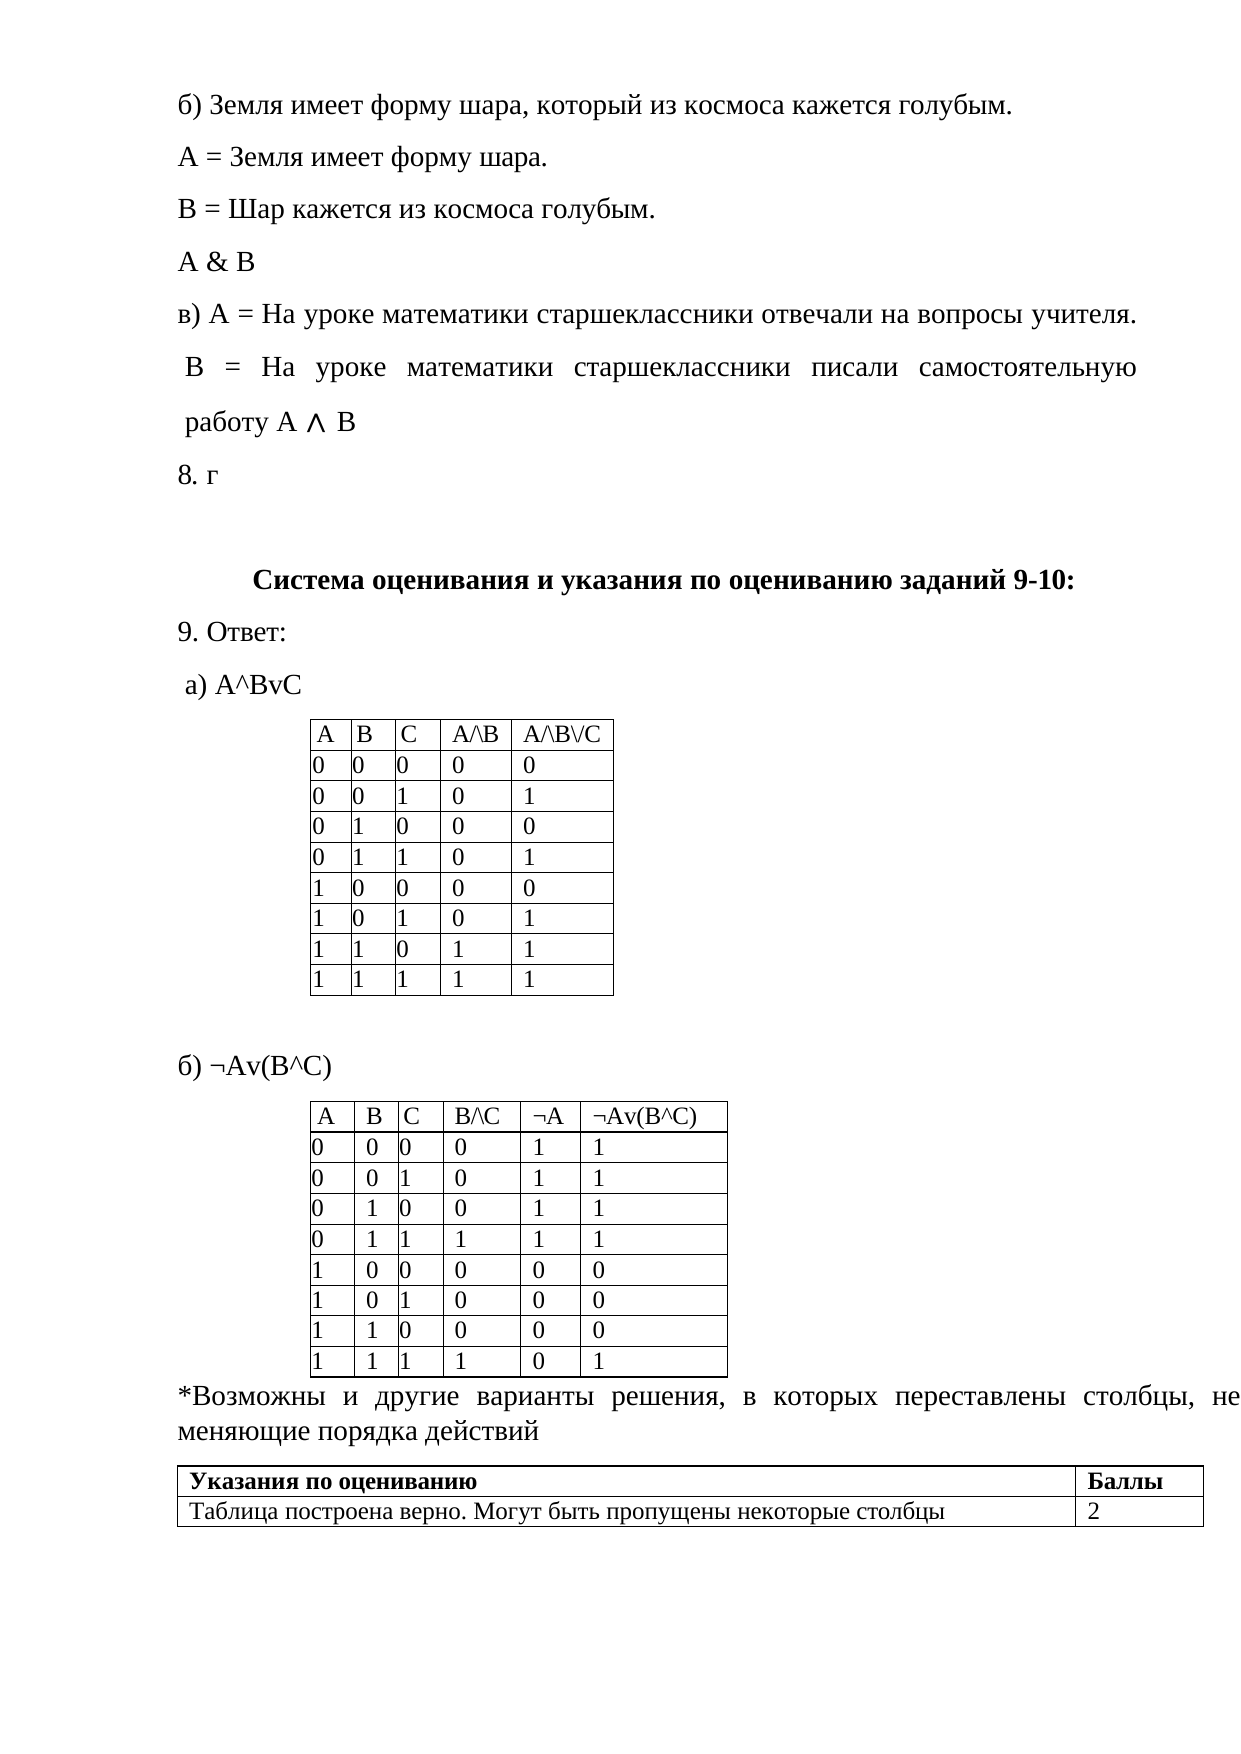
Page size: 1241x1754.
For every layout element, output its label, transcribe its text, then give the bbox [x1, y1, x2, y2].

table_cell 1 [444, 1347, 520, 1376]
table_cell 1 [512, 843, 613, 872]
table_cell 0 [399, 1255, 443, 1285]
table_cell 0 [441, 781, 511, 811]
table_cell 0 [352, 781, 395, 811]
table_cell 0 [396, 751, 440, 780]
list г [177, 457, 1240, 491]
table_header A [311, 720, 351, 749]
text B = Шар кажется из космоса голубым. [177, 192, 1240, 225]
table_cell 0 [355, 1163, 398, 1193]
table_cell 0 [512, 873, 613, 903]
table_cell 0 [441, 873, 511, 903]
table_cell 1 [399, 1225, 443, 1254]
table_cell 0 [355, 1133, 398, 1162]
table_cell 1 [311, 1316, 354, 1346]
table_cell 1 [311, 1255, 354, 1285]
table_cell 0 [441, 751, 511, 780]
table_cell 1 [352, 812, 395, 842]
table_cell 0 [399, 1316, 443, 1346]
table_cell 0 [396, 934, 440, 964]
table_header Баллы [1076, 1467, 1203, 1496]
table_cell 0 [355, 1255, 398, 1285]
table_cell 0 [444, 1163, 520, 1193]
table_cell 1 [396, 965, 440, 994]
table_cell 0 [521, 1316, 580, 1346]
table_cell 1 [311, 965, 351, 994]
table_cell 0 [521, 1255, 580, 1285]
table_cell 0 [311, 1225, 354, 1254]
table_header C [399, 1102, 443, 1131]
table_cell 1 [355, 1225, 398, 1254]
table_cell 1 [355, 1194, 398, 1223]
text а) A^BvC [184, 667, 1240, 700]
text б) ¬Av(B^C) [177, 1048, 1240, 1082]
table_header B [352, 720, 395, 749]
table_cell 1 [521, 1133, 580, 1162]
table_cell 1 [399, 1163, 443, 1193]
table_cell 1 [396, 904, 440, 933]
table_cell 0 [355, 1286, 398, 1315]
table_cell 1 [311, 1286, 354, 1315]
text A = Земля имеет форму шара. [177, 139, 1240, 173]
subtitle Система оценивания и указания по оцениванию заданий 9-10: [252, 562, 1240, 595]
table_cell 1 [521, 1194, 580, 1223]
table_cell 0 [311, 781, 351, 811]
table_cell 0 [444, 1286, 520, 1315]
table_cell 0 [311, 812, 351, 842]
table_header ¬A [521, 1102, 580, 1131]
table_cell 0 [352, 873, 395, 903]
table_header ¬Av(B^C) [581, 1102, 727, 1131]
table_cell Таблица построена верно. Могут быть пропущены некоторые столбцы [178, 1497, 1075, 1526]
text в) А = На уроке математики старшеклассники отвечали на вопросы учителя. В = На уроке математики старшеклассники писали самостоятельную работу А ∧ В [177, 297, 1137, 437]
table_cell 0 [581, 1286, 727, 1315]
table_cell 0 [396, 873, 440, 903]
table_cell 1 [352, 934, 395, 964]
table_cell 1 [581, 1133, 727, 1162]
table_cell 1 [441, 934, 511, 964]
table_cell 1 [355, 1347, 398, 1376]
table_cell 1 [311, 1347, 354, 1376]
table_cell 0 [512, 751, 613, 780]
table_cell 0 [311, 1133, 354, 1162]
table_cell 1 [352, 843, 395, 872]
table_cell 1 [311, 873, 351, 903]
table_cell 0 [444, 1133, 520, 1162]
table_cell 1 [581, 1225, 727, 1254]
table_cell 1 [355, 1316, 398, 1346]
text A & B [177, 244, 1240, 278]
table_cell 1 [512, 781, 613, 811]
table_cell 1 [512, 934, 613, 964]
table_cell 0 [311, 1194, 354, 1223]
table_header A/\B [441, 720, 511, 749]
table_cell 0 [444, 1255, 520, 1285]
table_cell 1 [311, 934, 351, 964]
table_cell 0 [441, 904, 511, 933]
table_cell 1 [444, 1225, 520, 1254]
table_cell 1 [512, 965, 613, 994]
table_cell 0 [311, 751, 351, 780]
table_cell 0 [441, 843, 511, 872]
table_cell 0 [444, 1316, 520, 1346]
table_cell 0 [444, 1194, 520, 1223]
table_cell 0 [311, 843, 351, 872]
table_cell 0 [521, 1347, 580, 1376]
table_cell 1 [352, 965, 395, 994]
table_cell 0 [441, 812, 511, 842]
table_cell 1 [521, 1163, 580, 1193]
table_cell 0 [399, 1194, 443, 1223]
table_header B [355, 1102, 398, 1131]
table_header C [396, 720, 440, 749]
table_cell 0 [581, 1255, 727, 1285]
table_cell 0 [399, 1133, 443, 1162]
table_cell 1 [399, 1347, 443, 1376]
table_header A/\B\/C [512, 720, 613, 749]
table_header A [311, 1102, 354, 1131]
table_cell 2 [1076, 1497, 1203, 1526]
table_cell 0 [352, 904, 395, 933]
table_cell 1 [581, 1194, 727, 1223]
text б) Земля имеет форму шара, который из космоса кажется голубым. [177, 87, 1240, 120]
table_header Указания по оцениванию [178, 1467, 1075, 1496]
table_cell 0 [311, 1163, 354, 1193]
text *Возможны и другие варианты решения, в которых переставлены столбцы, не меняющие порядка действий [177, 1378, 1240, 1447]
table_cell 0 [512, 812, 613, 842]
table_cell 1 [396, 843, 440, 872]
table_cell 0 [396, 812, 440, 842]
table_cell 1 [512, 904, 613, 933]
table_cell 1 [399, 1286, 443, 1315]
table_cell 1 [441, 965, 511, 994]
list Ответ: [177, 614, 1240, 648]
table_cell 1 [581, 1347, 727, 1376]
table_cell 1 [396, 781, 440, 811]
table_cell 1 [581, 1163, 727, 1193]
table_cell 1 [311, 904, 351, 933]
table_header B/\C [444, 1102, 520, 1131]
table_cell 0 [352, 751, 395, 780]
table_cell 0 [581, 1316, 727, 1346]
table_cell 0 [521, 1286, 580, 1315]
table_cell 1 [521, 1225, 580, 1254]
